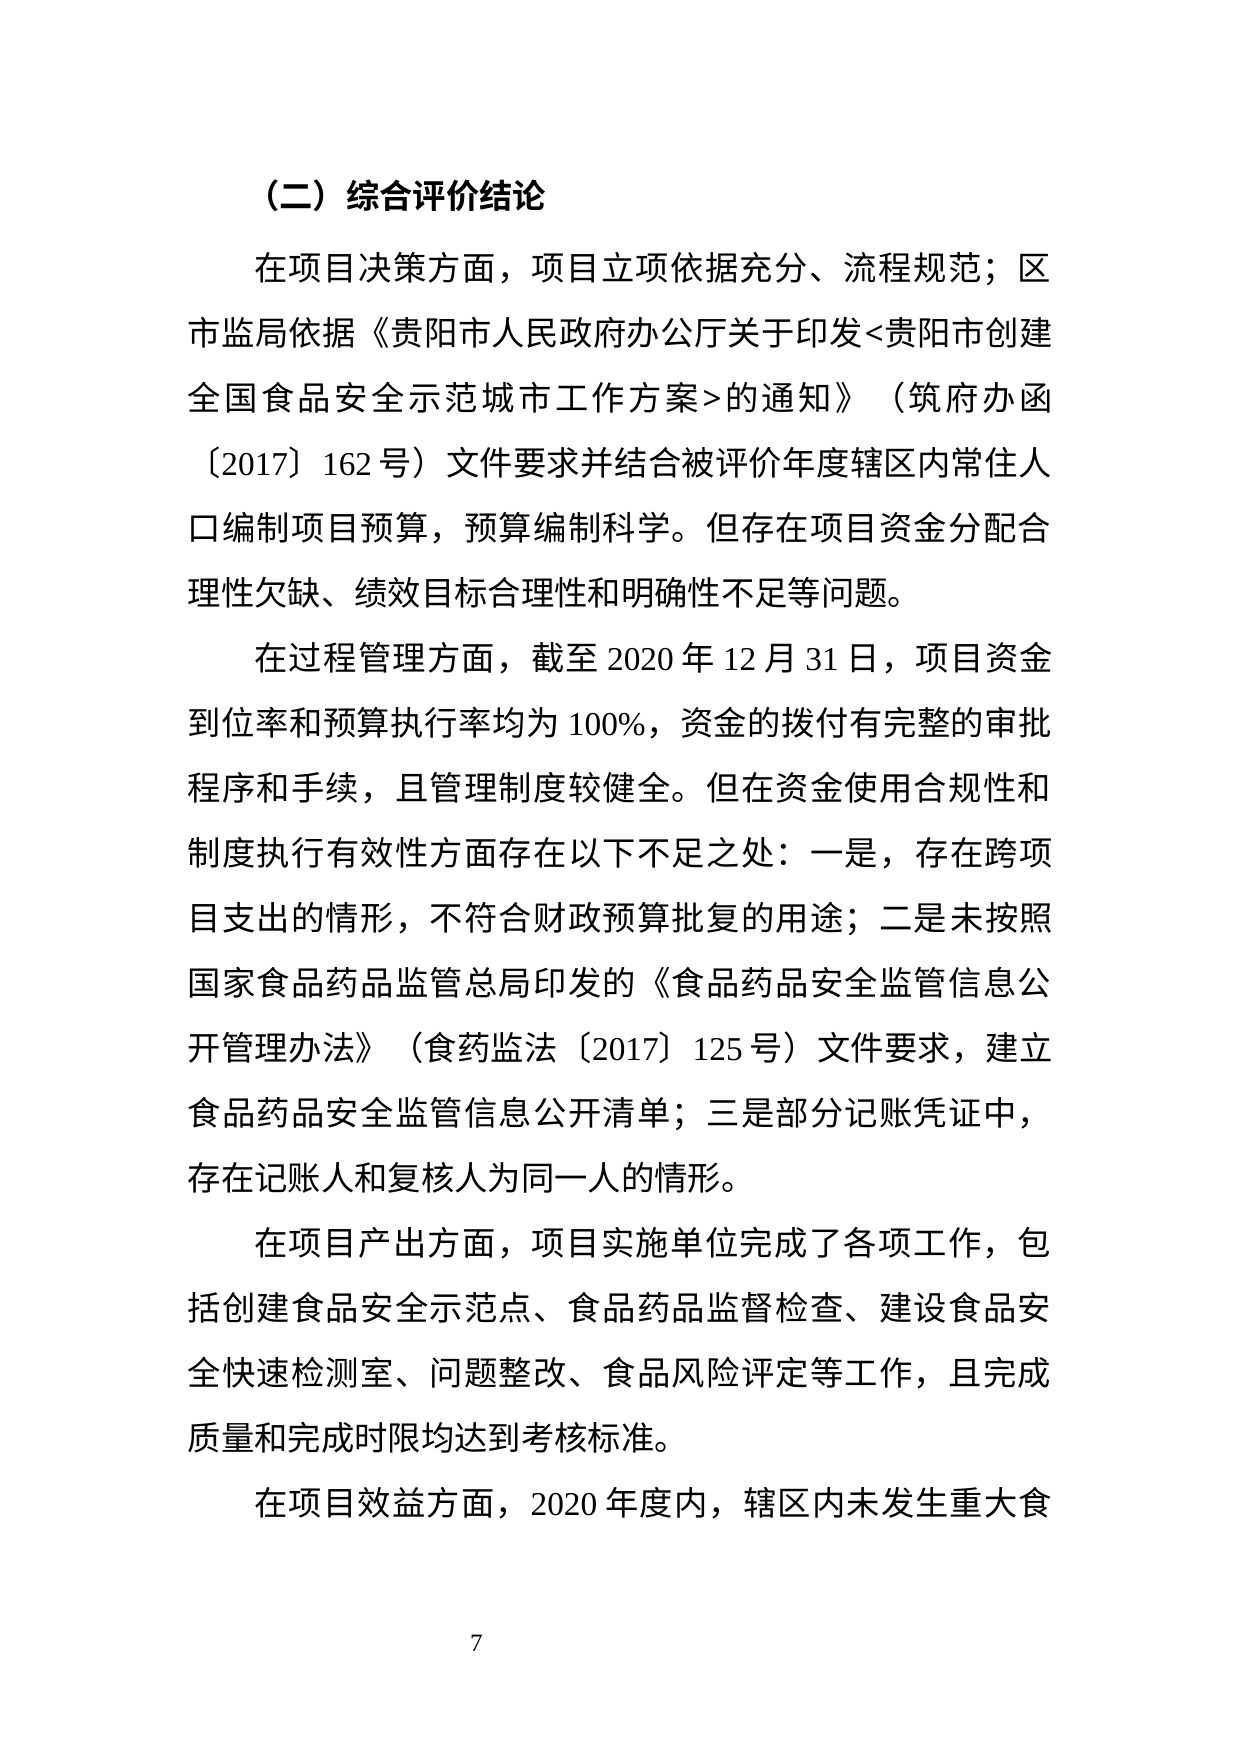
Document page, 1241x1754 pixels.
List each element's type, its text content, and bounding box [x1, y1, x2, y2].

text 在过程管理方面，截至2020年12月31日，项目资金到位率和预算执行率均为100%，资金的拨付有完整的审批程序和手续，且管理制度较健全。但在资金使用合规性和制度执行有效性方面存在以下不足之处：一是，存在跨项目支出的情形，不符合财政预算批复的用途；二是未按照国家食品药品监管总局印发的《食品药品安全监管信息公开管理办法》（食药监法〔2017〕125号）文件要求，建立食品药品安全监管信息公开清单；三是部分记账凭证中，存在记账人和复核人为同一人的情形。 [187, 623, 1053, 1208]
subtitle （二）综合评价结论 [187, 162, 1053, 227]
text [187, 1468, 1053, 1533]
text 在项目产出方面，项目实施单位完成了各项工作，包括创建食品安全示范点、食品药品监督检查、建设食品安全快速检测室、问题整改、食品风险评定等工作，且完成质量和完成时限均达到考核标准。 [187, 1208, 1053, 1468]
list 在项目决策方面，项目立项依据充分、流程规范；区市监局依据《贵阳市人民政府办公厅关于印发<贵阳市创建全国食品安全示范城市工作方案>的通知》（筑府办函〔2017〕162号）文件要求并结合被评价年度辖区内常住人口编制项目预算，预算编制科学。但存在项目资金分配合理性欠缺、绩效目标合理性和明确性不足等问题。 [187, 233, 1053, 623]
